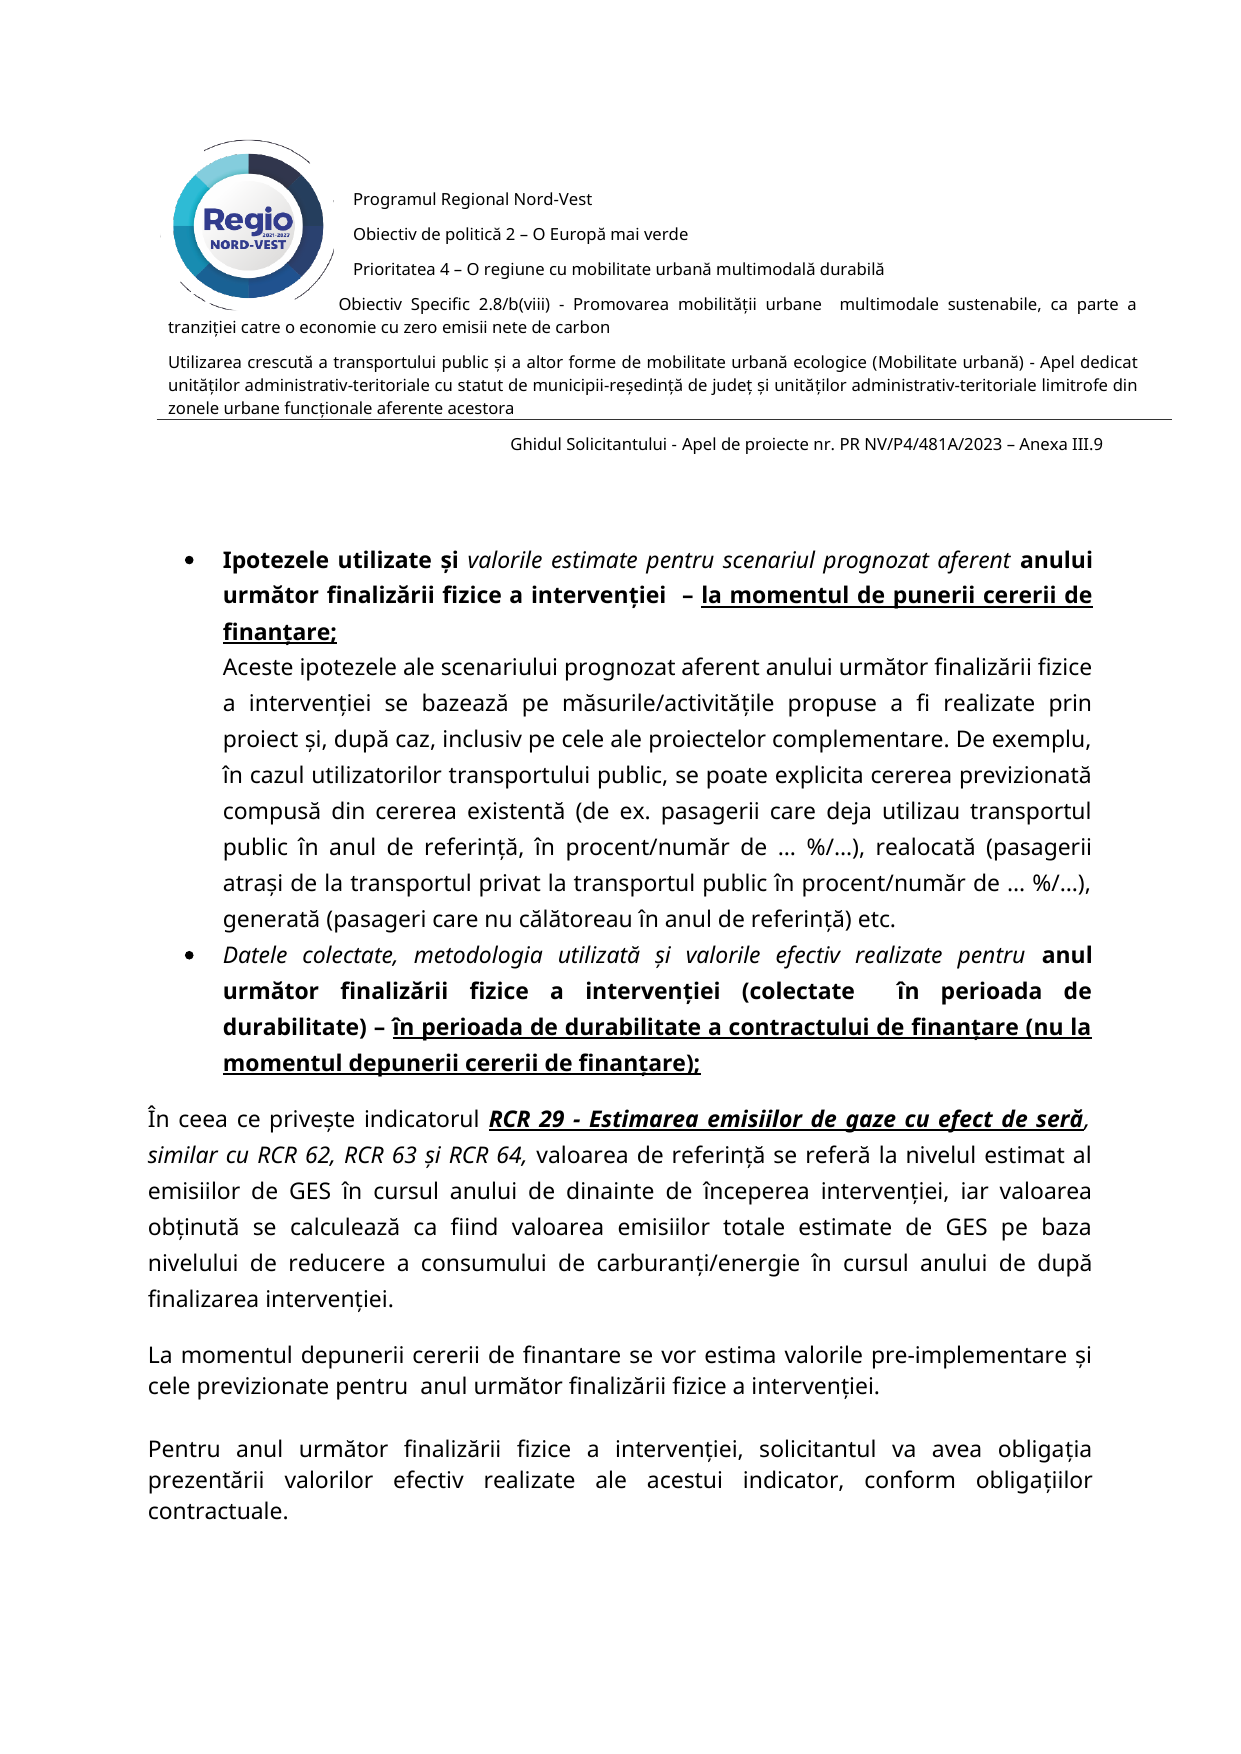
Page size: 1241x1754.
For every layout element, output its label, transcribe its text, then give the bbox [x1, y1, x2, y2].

text La momentul depunerii cererii de finantare se vor estima valorile pre-implementare și cele previzionate pentru anul următor finalizării fizice a intervenției. [148, 1339, 1093, 1401]
text Pentru anul următor finalizării fizice a intervenției, solicitantul va avea obligaţia prezentării valorilor efectiv realizate ale acestui indicator, conform obligaţiilor contractuale. [148, 1433, 1093, 1526]
list Ipotezele utilizate și valorile estimate pentru scenariul prognozat aferent anului următor finalizării fizice a intervenției – la momentul de punerii cererii de finanţare; [185, 543, 1093, 647]
picture [158, 139, 334, 309]
text În ceea ce privește indicatorul RCR 29 - Estimarea emisiilor de gaze cu efect de seră, similar cu RCR 62, RCR 63 și RCR 64, valoarea de referință se referă la nivelul estimat al emisiilor de GES în cursul anului de dinainte de începerea intervenției, iar valoarea obținută se calculează ca fiind valoarea emisiilor totale estimate de GES pe baza nivelului de reducere a consumului de carburanţi/energie în cursul anului de după finalizarea intervenției. [148, 1103, 1093, 1314]
list Datele colectate, metodologia utilizată și valorile efectiv realizate pentru anul următor finalizării fizice a intervenției (colectate în perioada de durabilitate) – în perioada de durabilitate a contractului de finanţare (nu la momentul depunerii cererii de finanţare); [185, 939, 1093, 1078]
list Aceste ipotezele ale scenariului prognozat aferent anului următor finalizării fizice a intervenției se bazează pe măsurile/activităţile propuse a fi realizate prin proiect şi, după caz, inclusiv pe cele ale proiectelor complementare. De exemplu, în cazul utilizatorilor transportului public, se poate explicita cererea previzionată compusă din cererea existentă (de ex. pasagerii care deja utilizau transportul public în anul de referinţă, în procent/număr de … %/…), realocată (pasagerii atraşi de la transportul privat la transportul public în procent/număr de … %/…), generată (pasageri care nu călătoreau în anul de referinţă) etc. [223, 651, 1093, 934]
